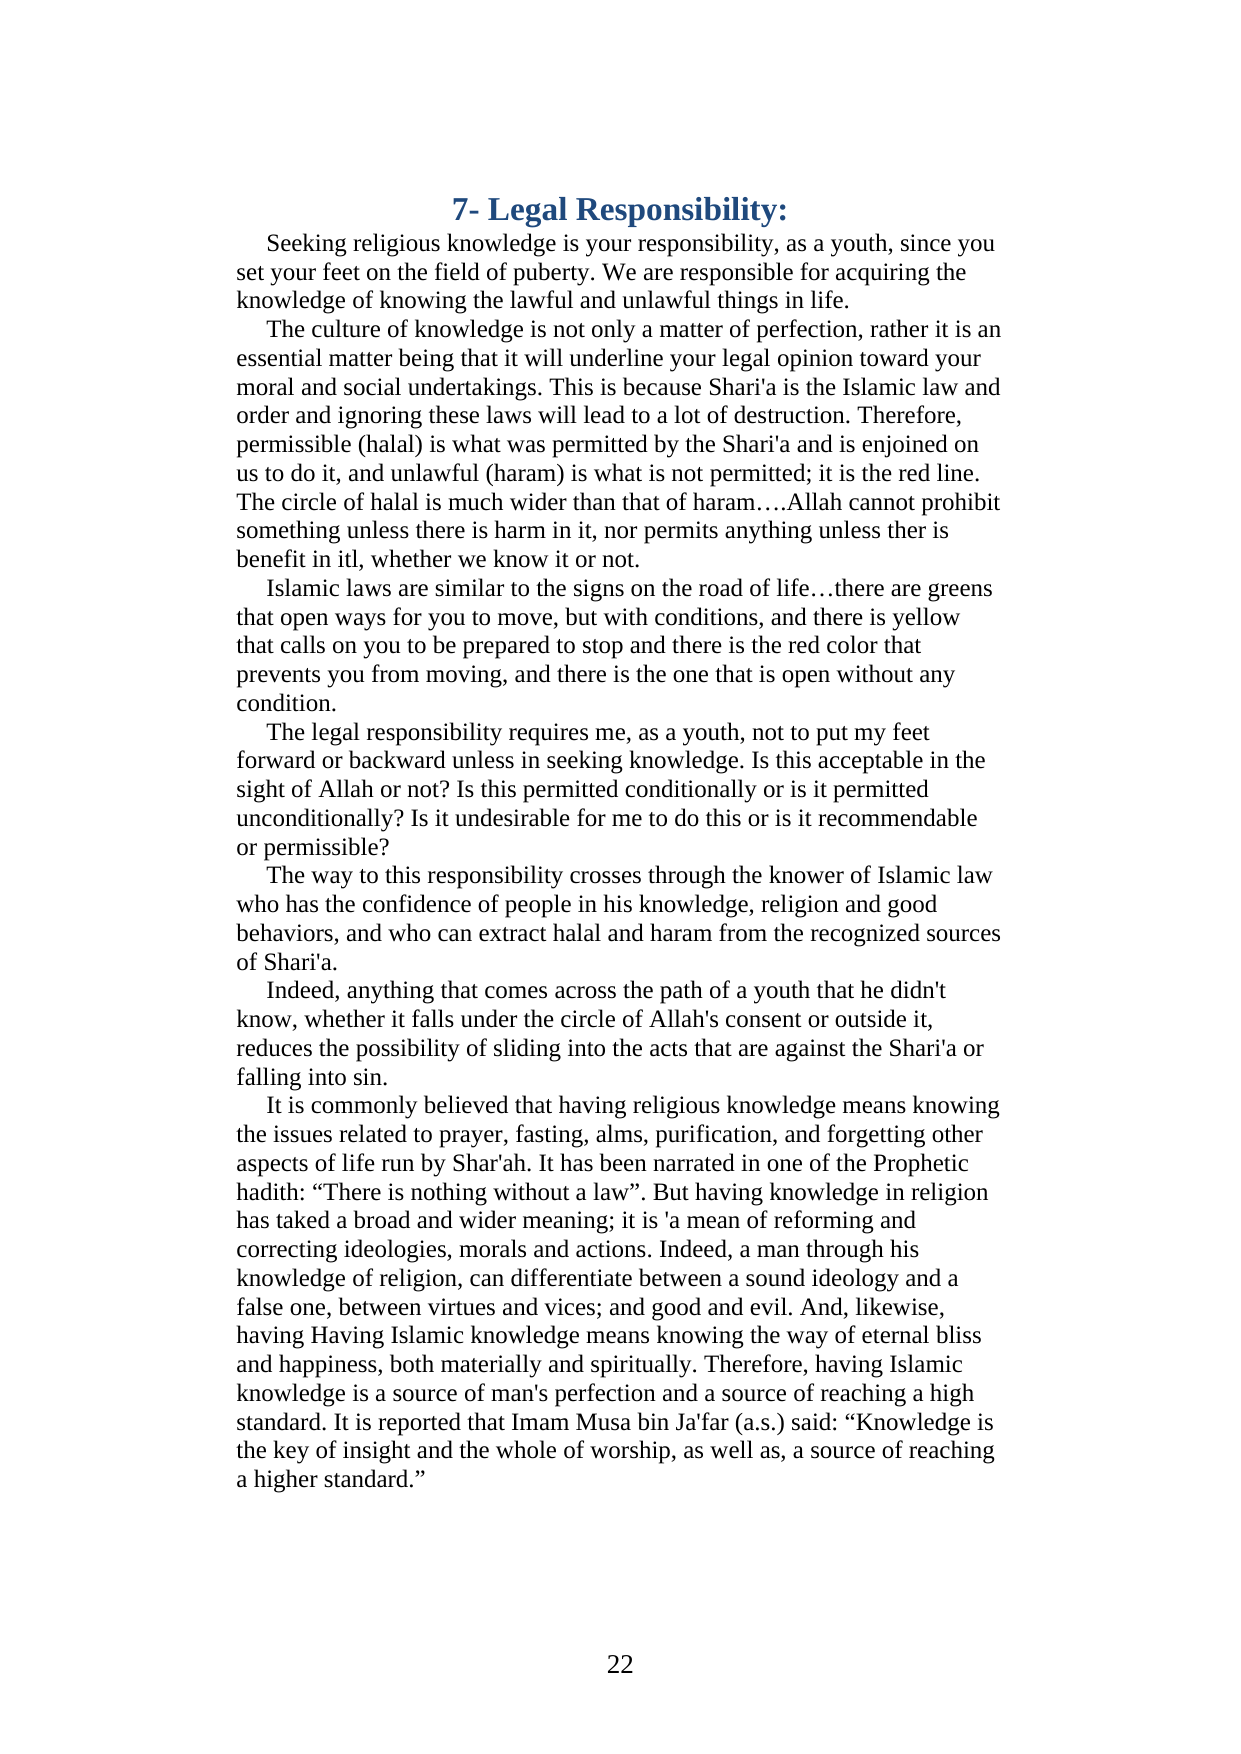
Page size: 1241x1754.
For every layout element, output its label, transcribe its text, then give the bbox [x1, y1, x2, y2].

text Indeed, anything that comes across the path of a youth that he didn't know, whether it falls under the circle of Allah's consent or outside it, reduces the possibility of sliding into the acts that are against the Shari'a or falling into sin. [236, 976, 1004, 1091]
text The culture of knowledge is not only a matter of perfection, rather it is an essential matter being that it will underline your legal opinion toward your moral and social undertakings. This is because Shari'a is the Islamic law and order and ignoring these laws will lead to a lot of destruction. Therefore, permissible (halal) is what was permitted by the Shari'a and is enjoined on us to do it, and unlawful (haram) is what is not permitted; it is the red line. The circle of halal is much wider than that of haram….Allah cannot prohibit something unless there is harm in it, nor permits anything unless ther is benefit in itl, whether we know it or not. [236, 314, 1004, 573]
text It is commonly believed that having religious knowledge means knowing the issues related to prayer, fasting, alms, purification, and forgetting other aspects of life run by Shar'ah. It has been narrated in one of the Prophetic hadith: “There is nothing without a law”. But having knowledge in religion has taked a broad and wider meaning; it is 'a mean of reforming and correcting ideologies, morals and actions. Indeed, a man through his knowledge of religion, can differentiate between a sound ideology and a false one, between virtues and vices; and good and evil. And, likewise, having Having Islamic knowledge means knowing the way of eternal bliss and happiness, both materially and spiritually. Therefore, having Islamic knowledge is a source of man's perfection and a source of reaching a high standard. It is reported that Imam Musa bin Ja'far (a.s.) said: “Knowledge is the key of insight and the whole of worship, as well as, a source of reaching a higher standard.” [236, 1091, 1004, 1493]
text The way to this responsibility crosses through the knower of Islamic law who has the confidence of people in his knowledge, religion and good behaviors, and who can extract halal and haram from the recognized sources of Shari'a. [236, 861, 1004, 976]
text The legal responsibility requires me, as a youth, not to put my feet forward or backward unless in seeking knowledge. Is this acceptable in the sight of Allah or not? Is this permitted conditionally or is it permitted unconditionally? Is it undesirable for me to do this or is it recommendable or permissible? [236, 717, 1004, 861]
text Islamic laws are similar to the signs on the road of life…there are greens that open ways for you to move, but with conditions, and there is yellow that calls on you to be prepared to stop and there is the red color that prevents you from moving, and there is the one that is open without any condition. [236, 573, 1004, 717]
subtitle 7- Legal Responsibility: [236, 190, 1004, 228]
text Seeking religious knowledge is your responsibility, as a youth, since you set your feet on the field of puberty. We are responsible for acquiring the knowledge of knowing the lawful and unlawful things in life. [236, 228, 1004, 314]
